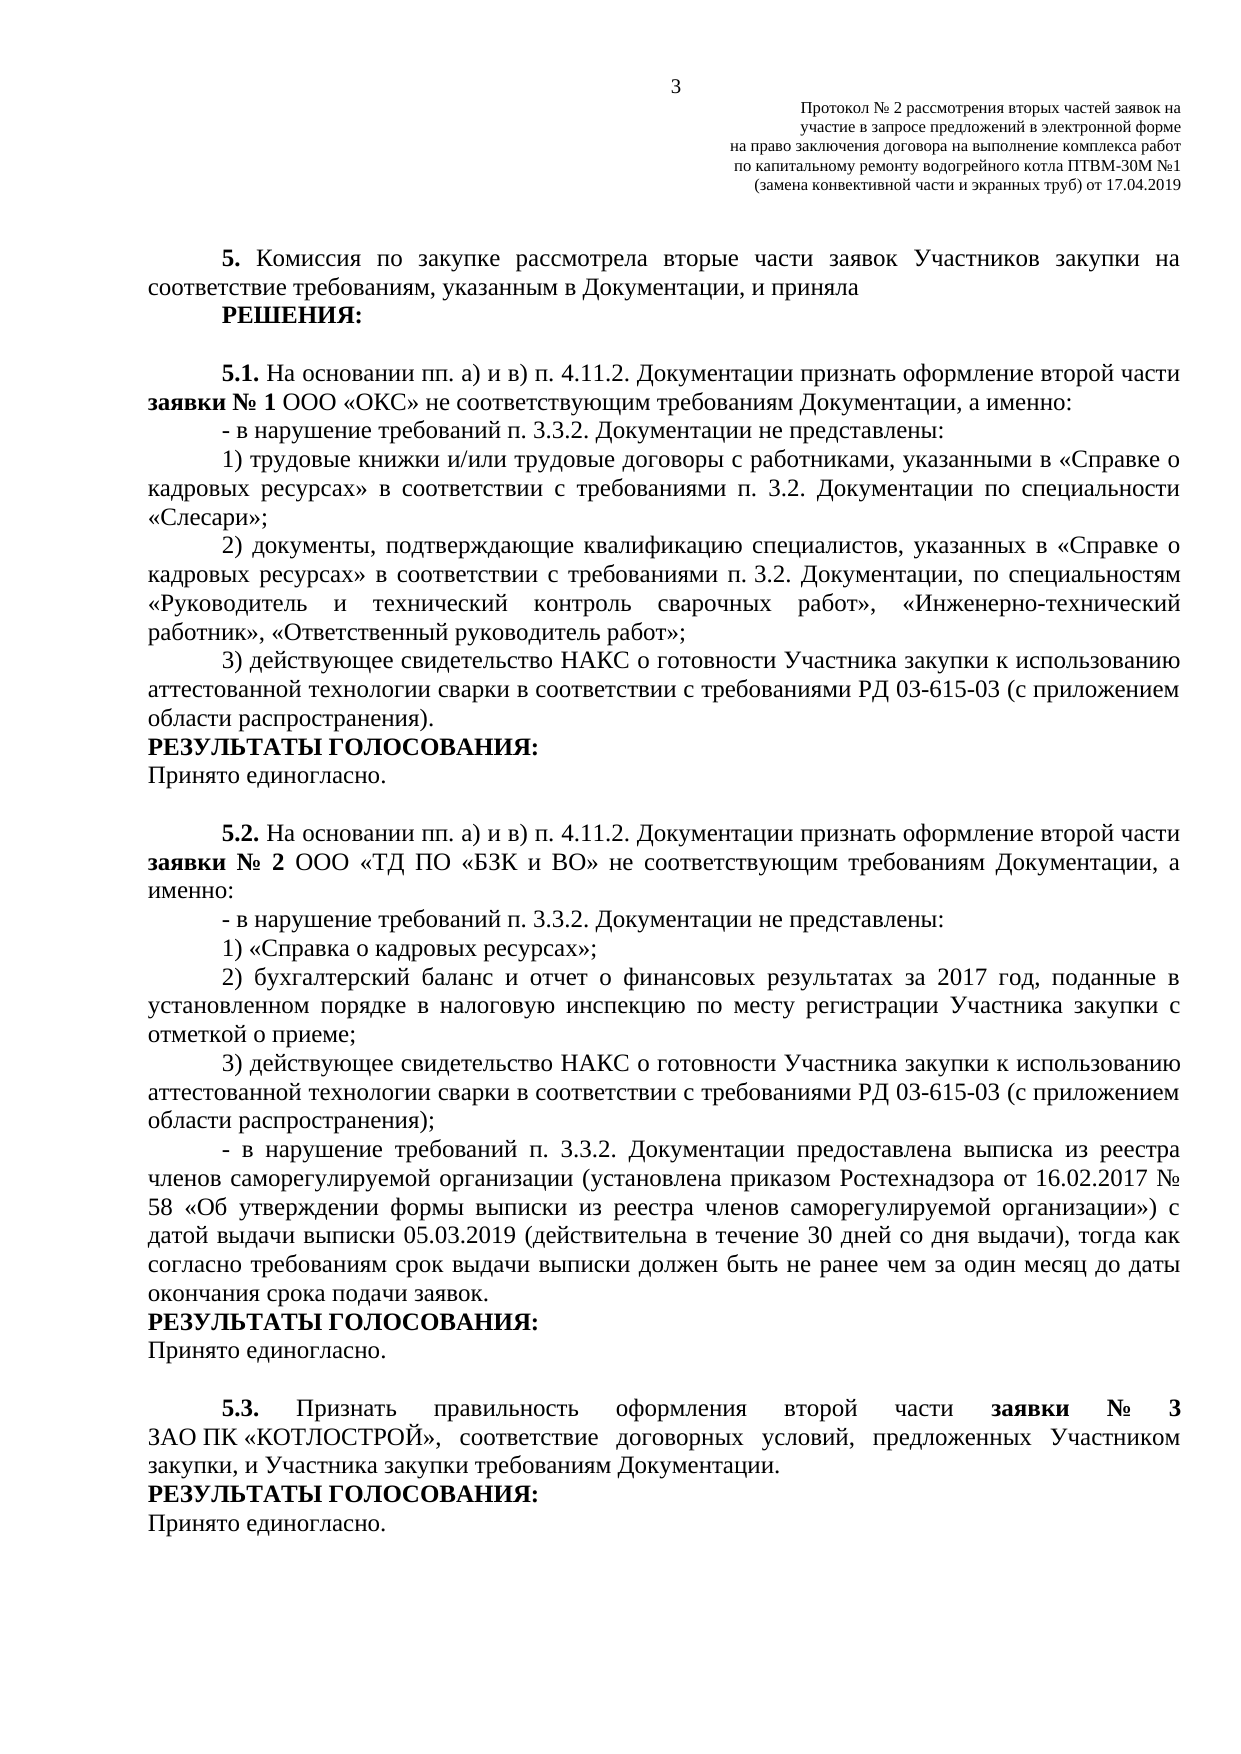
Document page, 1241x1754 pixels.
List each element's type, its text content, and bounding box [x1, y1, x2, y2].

text РЕШЕНИЯ: [148, 300, 1181, 329]
text 5.3. Признать правильность оформления второй части заявки № 3 ЗАО ПК «КОТЛОСТРОЙ», соответствие договорных условий, предложенных Участником закупки, и Участника закупки требованиям Документации. [148, 1393, 1181, 1479]
text РЕЗУЛЬТАТЫ ГОЛОСОВАНИЯ: [148, 1307, 1181, 1335]
text 3) действующее свидетельство НАКС о готовности Участника закупки к использованию аттестованной технологии сварки в соответствии с требованиями РД 03-615-03 (с приложением области распространения). [148, 645, 1181, 732]
text 1) «Справка о кадровых ресурсах»; [148, 933, 1181, 962]
text 3) действующее свидетельство НАКС о готовности Участника закупки к использованию аттестованной технологии сварки в соответствии с требованиями РД 03-615-03 (с приложением области распространения); [148, 1048, 1181, 1134]
text 2) документы, подтверждающие квалификацию специалистов, указанных в «Справке о кадровых ресурсах» в соответствии с требованиями п. 3.2. Документации, по специальностям «Руководитель и технический контроль сварочных работ», «Инженерно-технический работник», «Ответственный руководитель работ»; [148, 530, 1181, 645]
text 5.1. На основании пп. а) и в) п. 4.11.2. Документации признать оформление второй части заявки № 1 ООО «ОКС» не соответствующим требованиям Документации, а именно: [148, 358, 1181, 415]
text РЕЗУЛЬТАТЫ ГОЛОСОВАНИЯ: [148, 1479, 1181, 1508]
text РЕЗУЛЬТАТЫ ГОЛОСОВАНИЯ: [148, 732, 1181, 760]
text - в нарушение требований п. 3.3.2. Документации не представлены: [148, 415, 1181, 444]
text Принято единогласно. [148, 760, 1181, 789]
text 1) трудовые книжки и/или трудовые договоры с работниками, указанными в «Справке о кадровых ресурсах» в соответствии с требованиями п. 3.2. Документации по специальности «Слесари»; [148, 444, 1181, 530]
text - в нарушение требований п. 3.3.2. Документации предоставлена выписка из реестра членов саморегулируемой организации (установлена приказом Ростехнадзора от 16.02.2017 № 58 «Об утверждении формы выписки из реестра членов саморегулируемой организации») с датой выдачи выписки 05.03.2019 (действительна в течение 30 дней со дня выдачи), тогда как согласно требованиям срок выдачи выписки должен быть не ранее чем за один месяц до даты окончания срока подачи заявок. [148, 1134, 1181, 1307]
text Принято единогласно. [148, 1508, 1181, 1537]
text 5. Комиссия по закупке рассмотрела вторые части заявок Участников закупки на соответствие требованиям, указанным в Документации, и приняла [148, 243, 1181, 300]
text - в нарушение требований п. 3.3.2. Документации не представлены: [148, 904, 1181, 933]
text Принято единогласно. [148, 1335, 1181, 1364]
text 2) бухгалтерский баланс и отчет о финансовых результатах за 2017 год, поданные в установленном порядке в налоговую инспекцию по месту регистрации Участника закупки с отметкой о приеме; [148, 962, 1181, 1048]
text 5.2. На основании пп. а) и в) п. 4.11.2. Документации признать оформление второй части заявки № 2 ООО «ТД ПО «БЗК и ВО» не соответствующим требованиям Документации, а именно: [148, 818, 1181, 904]
